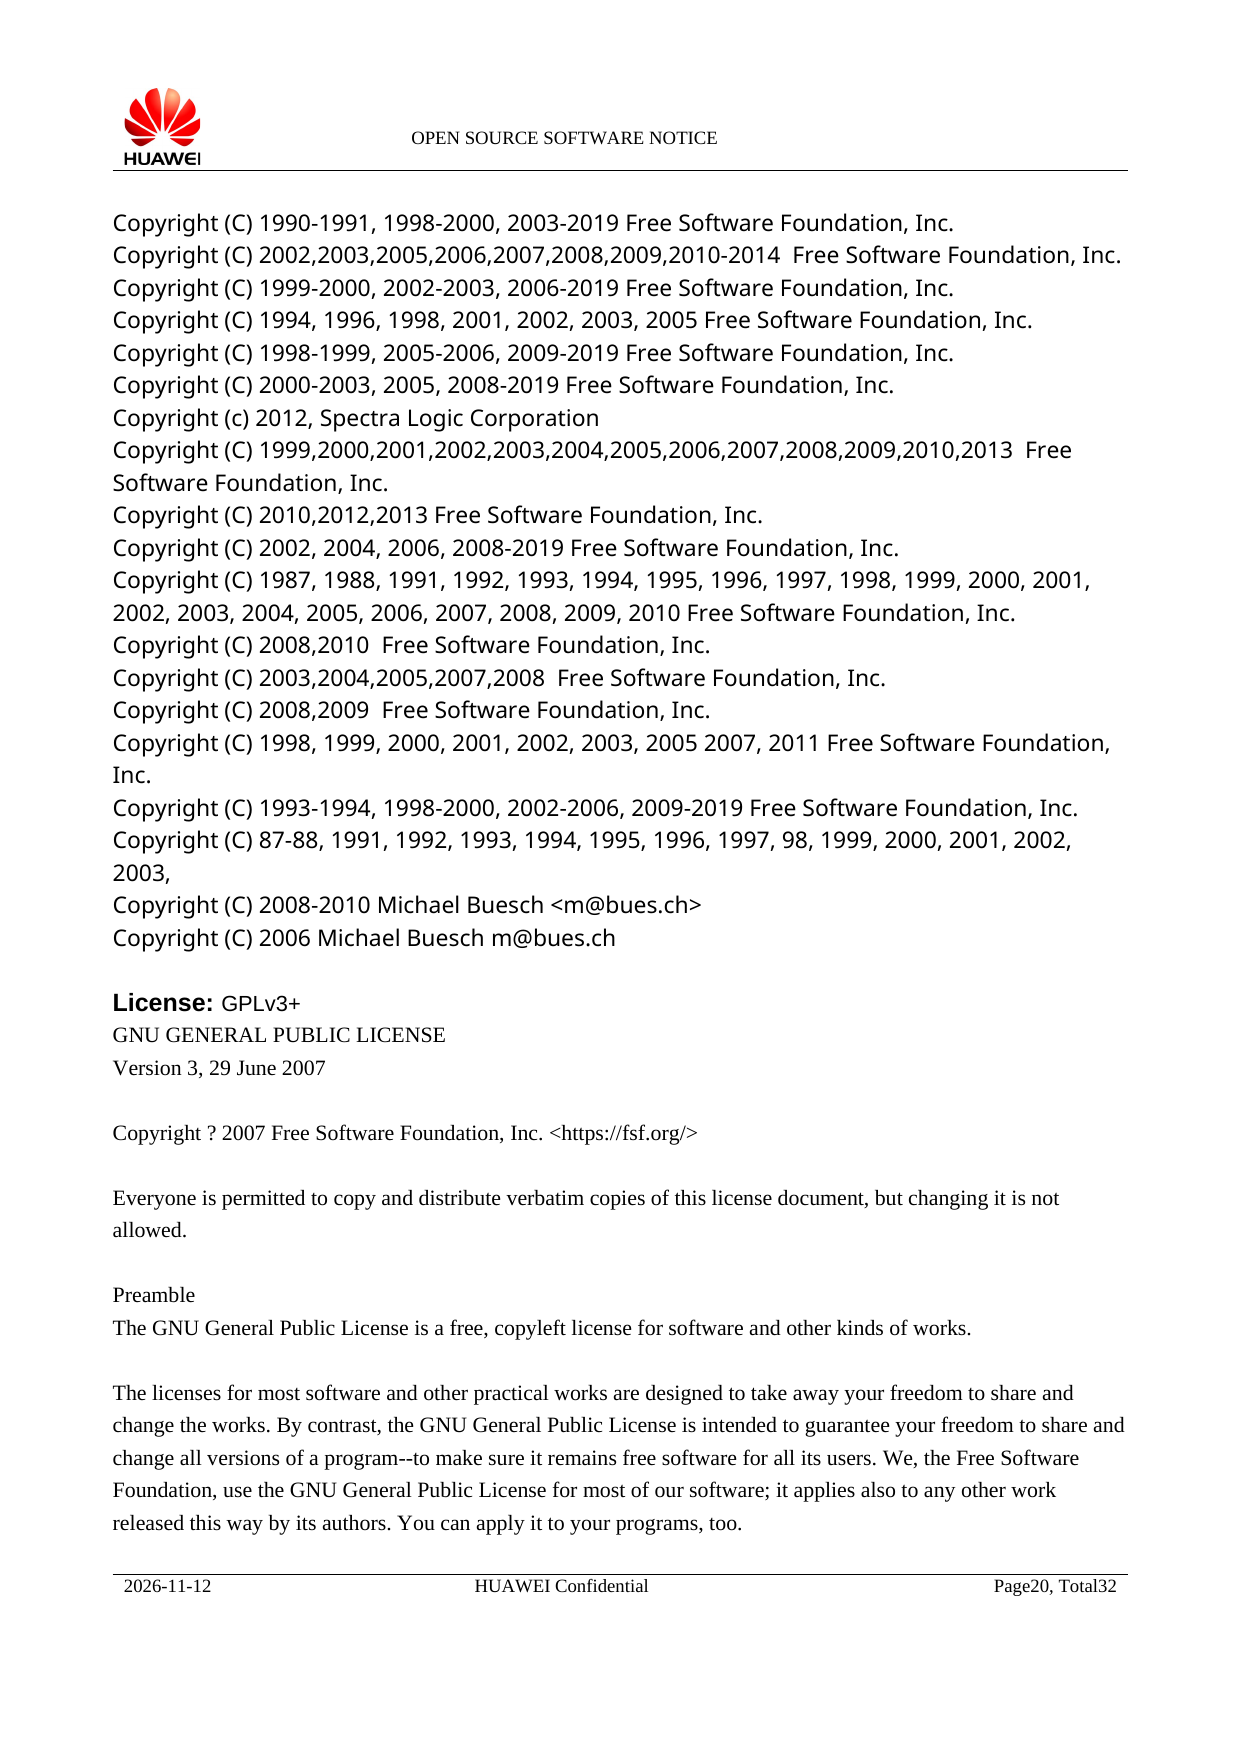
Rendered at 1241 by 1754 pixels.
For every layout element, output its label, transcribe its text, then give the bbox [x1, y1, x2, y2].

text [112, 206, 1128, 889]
text GNU GENERAL PUBLIC LICENSE [112, 1019, 1128, 1051]
text License: GPLv3+ [112, 986, 1128, 1019]
text Everyone is permitted to copy and distribute verbatim copies of this license document, but changing it is not allowed. [112, 1181, 1128, 1246]
text Preamble [112, 1279, 1128, 1311]
text Copyright (C) 2008-2010 Michael Buesch <m@bues.ch> [112, 889, 1128, 921]
text The licenses for most software and other practical works are designed to take away your freedom to share and change the works. By contrast, the GNU General Public License is intended to guarantee your freedom to share and change all versions of a program--to make sure it remains free software for all its users. We, the Free Software Foundation, use the GNU General Public License for most of our software; it applies also to any other work released this way by its authors. You can apply it to your programs, too. [112, 1376, 1128, 1539]
text Version 3, 29 June 2007 [112, 1051, 1128, 1084]
text Copyright (C) 2006 Michael Buesch m@bues.ch [112, 921, 1128, 954]
picture [124, 88, 201, 165]
text The GNU General Public License is a free, copyleft license for software and other kinds of works. [112, 1311, 1128, 1344]
text Copyright ? 2007 Free Software Foundation, Inc. <https://fsf.org/> [112, 1116, 1128, 1149]
